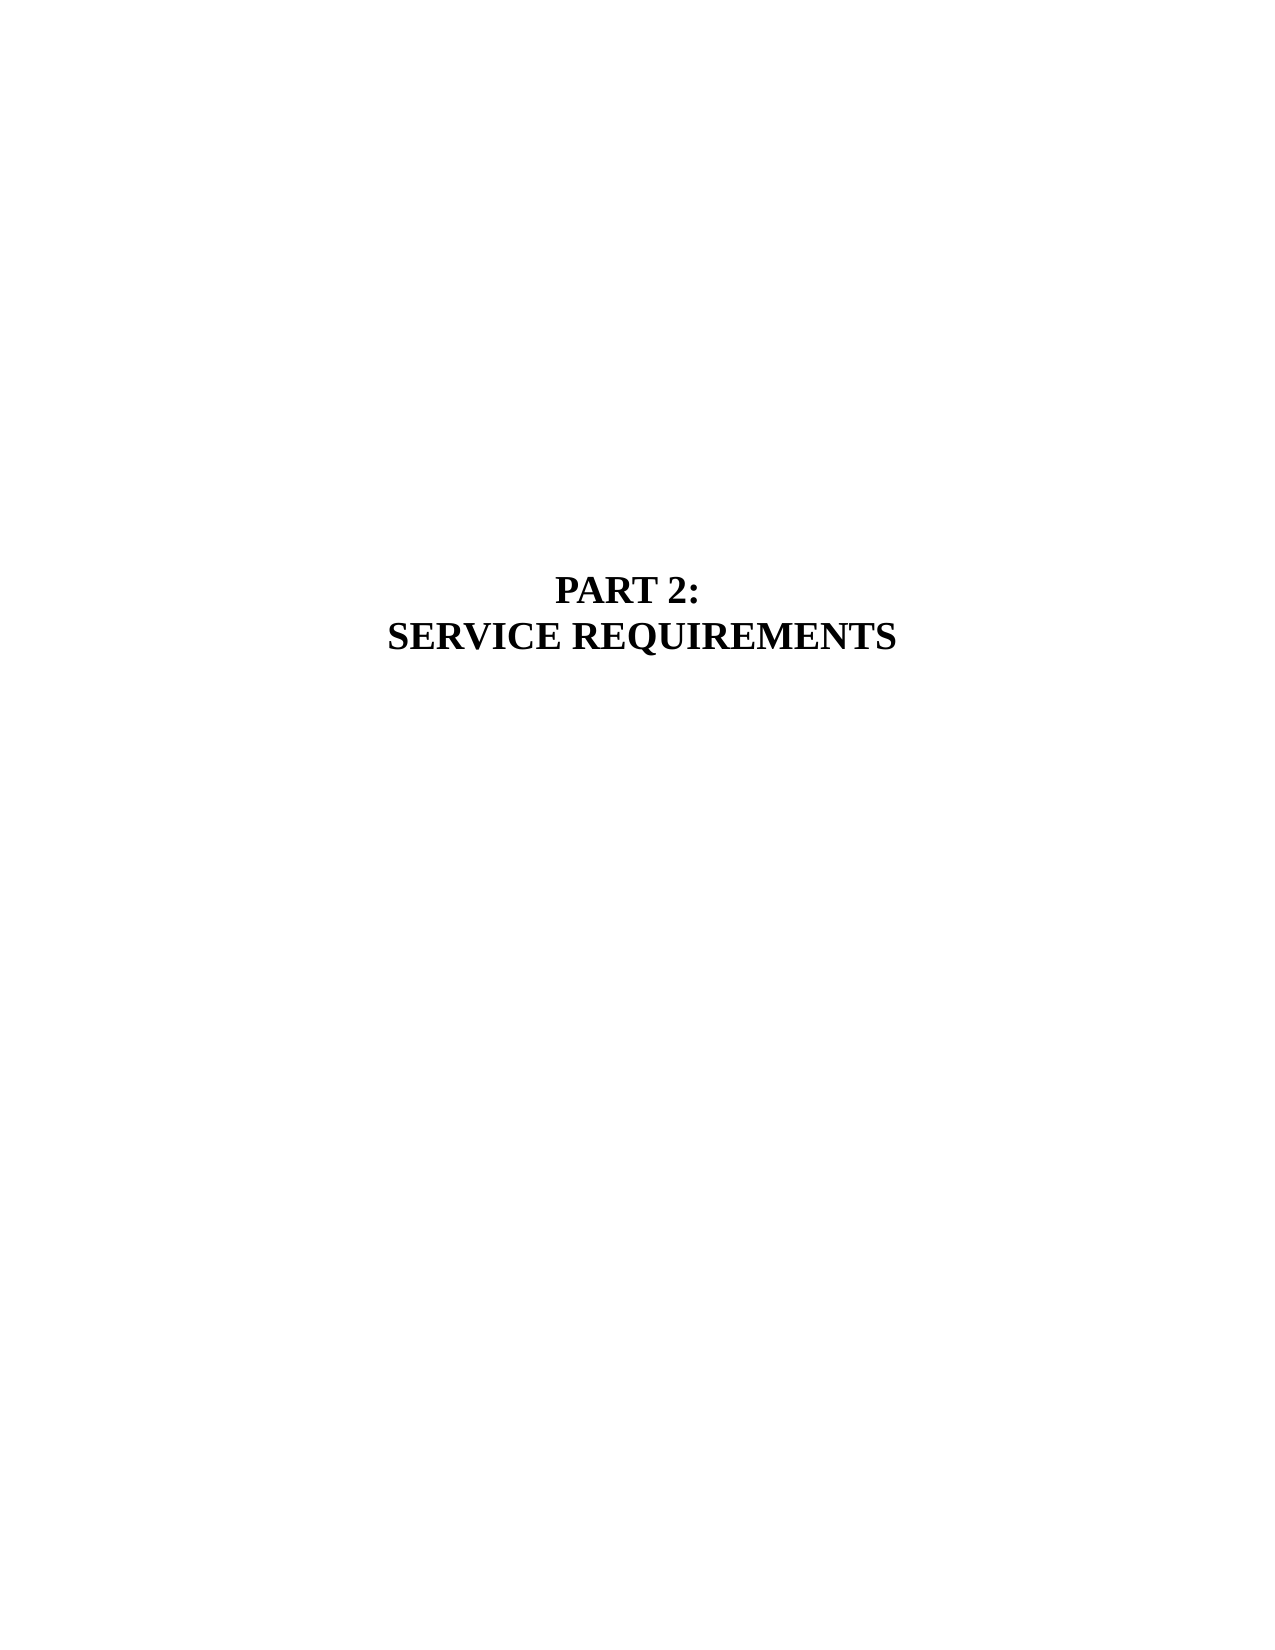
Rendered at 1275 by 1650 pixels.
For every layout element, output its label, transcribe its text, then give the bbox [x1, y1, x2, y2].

subtitle PART 2: SERVICE REQUIREMENTS [150, 567, 1125, 658]
